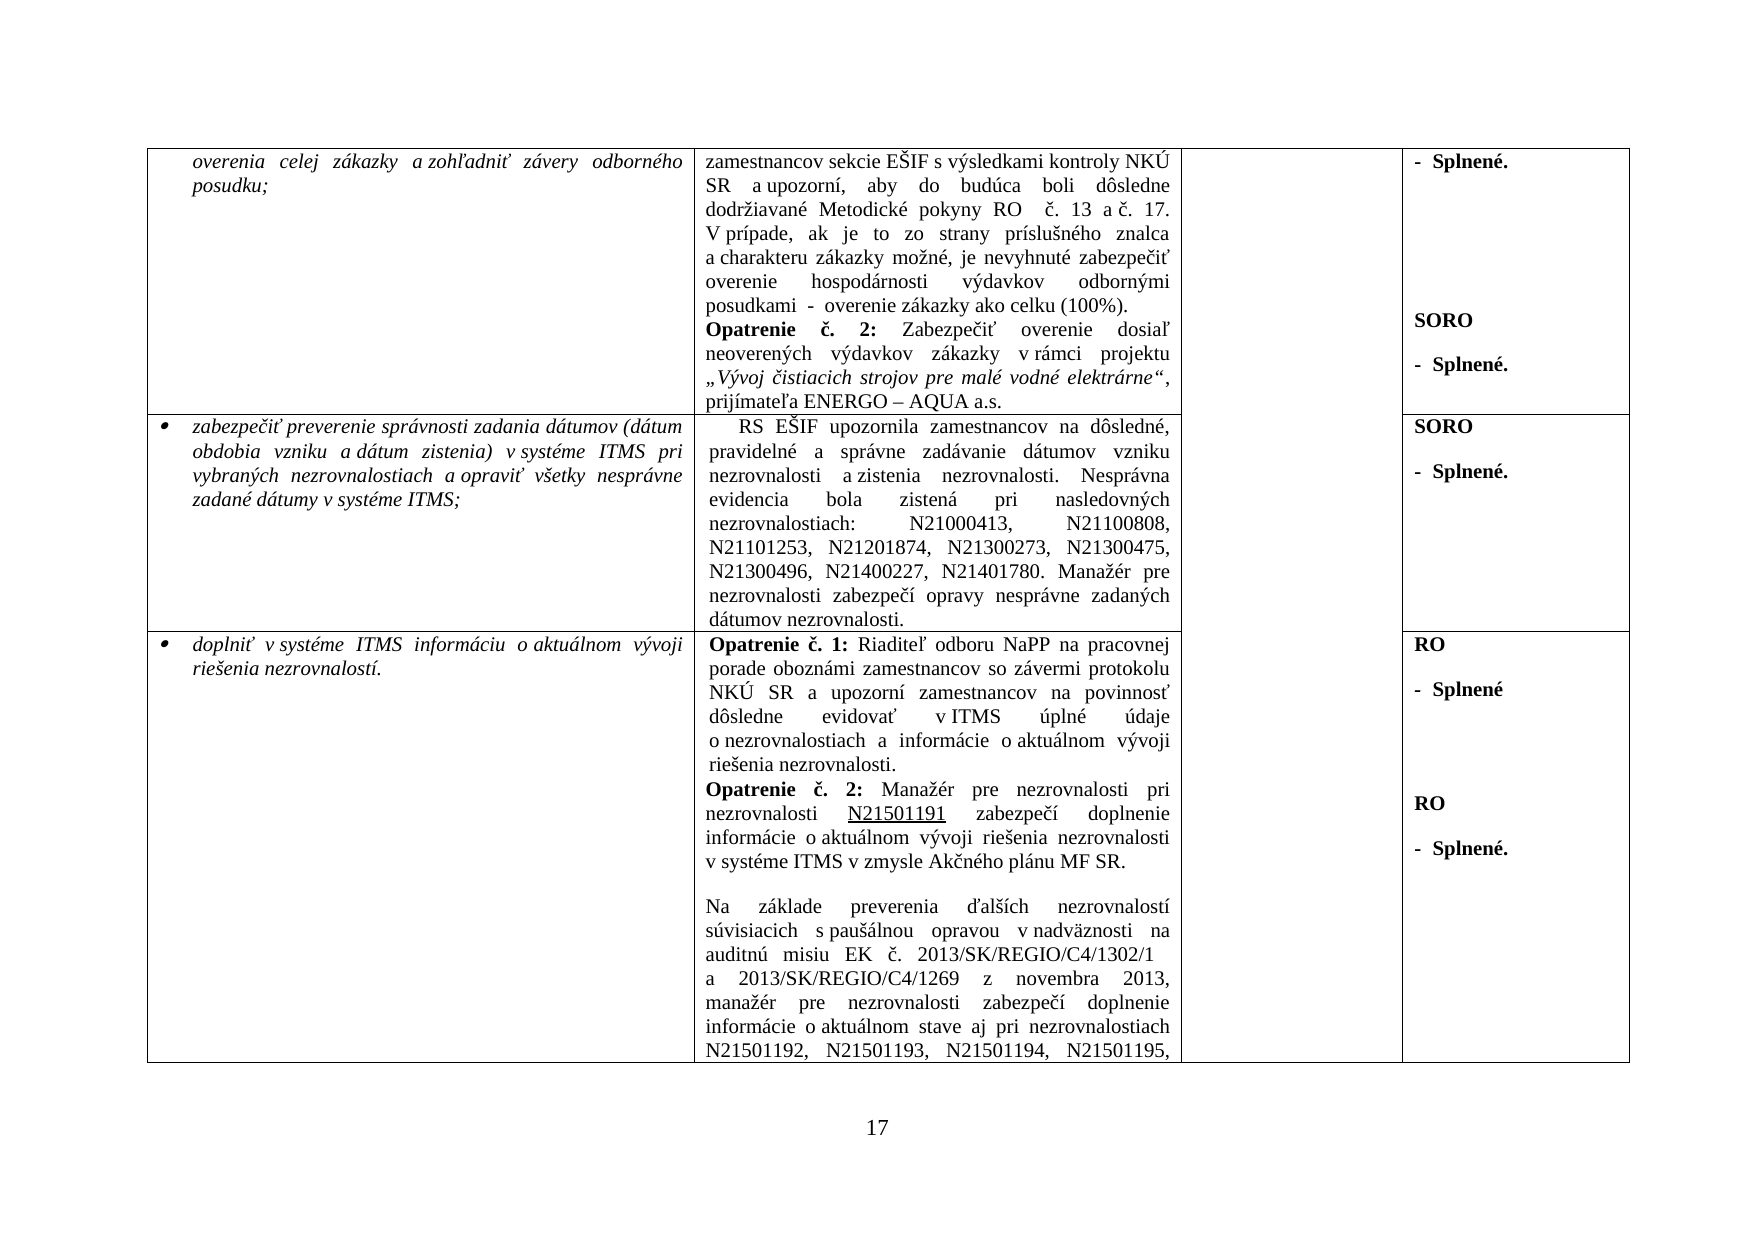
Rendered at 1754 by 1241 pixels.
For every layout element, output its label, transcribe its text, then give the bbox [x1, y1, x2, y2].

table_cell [695, 632, 1181, 1062]
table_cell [695, 149, 1181, 413]
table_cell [148, 632, 694, 1062]
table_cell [1403, 149, 1629, 413]
table_cell RS EŠIF upozornila zamestnancov na dôsledné, pravidelné a správne zadávanie dátumov vzniku nezrovnalosti a zistenia nezrovnalosti. Nesprávna evidencia bola zistená pri nasledovných nezrovnalostiach: N21000413, N21100808, N21101253, N21201874, N21300273, N21300475, N21300496, N21400227, N21401780. Manažér pre nezrovnalosti zabezpečí opravy nesprávne zadaných dátumov nezrovnalosti. [695, 415, 1181, 631]
table_cell zabezpečiť preverenie správnosti zadania dátumov (dátum obdobia vzniku a dátum zistenia) v systéme ITMS pri vybraných nezrovnalostiach a opraviť všetky nesprávne zadané dátumy v systéme ITMS; [148, 415, 694, 631]
table_cell SORO Splnené. [1403, 415, 1629, 631]
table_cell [1403, 632, 1629, 1062]
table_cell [148, 149, 694, 413]
